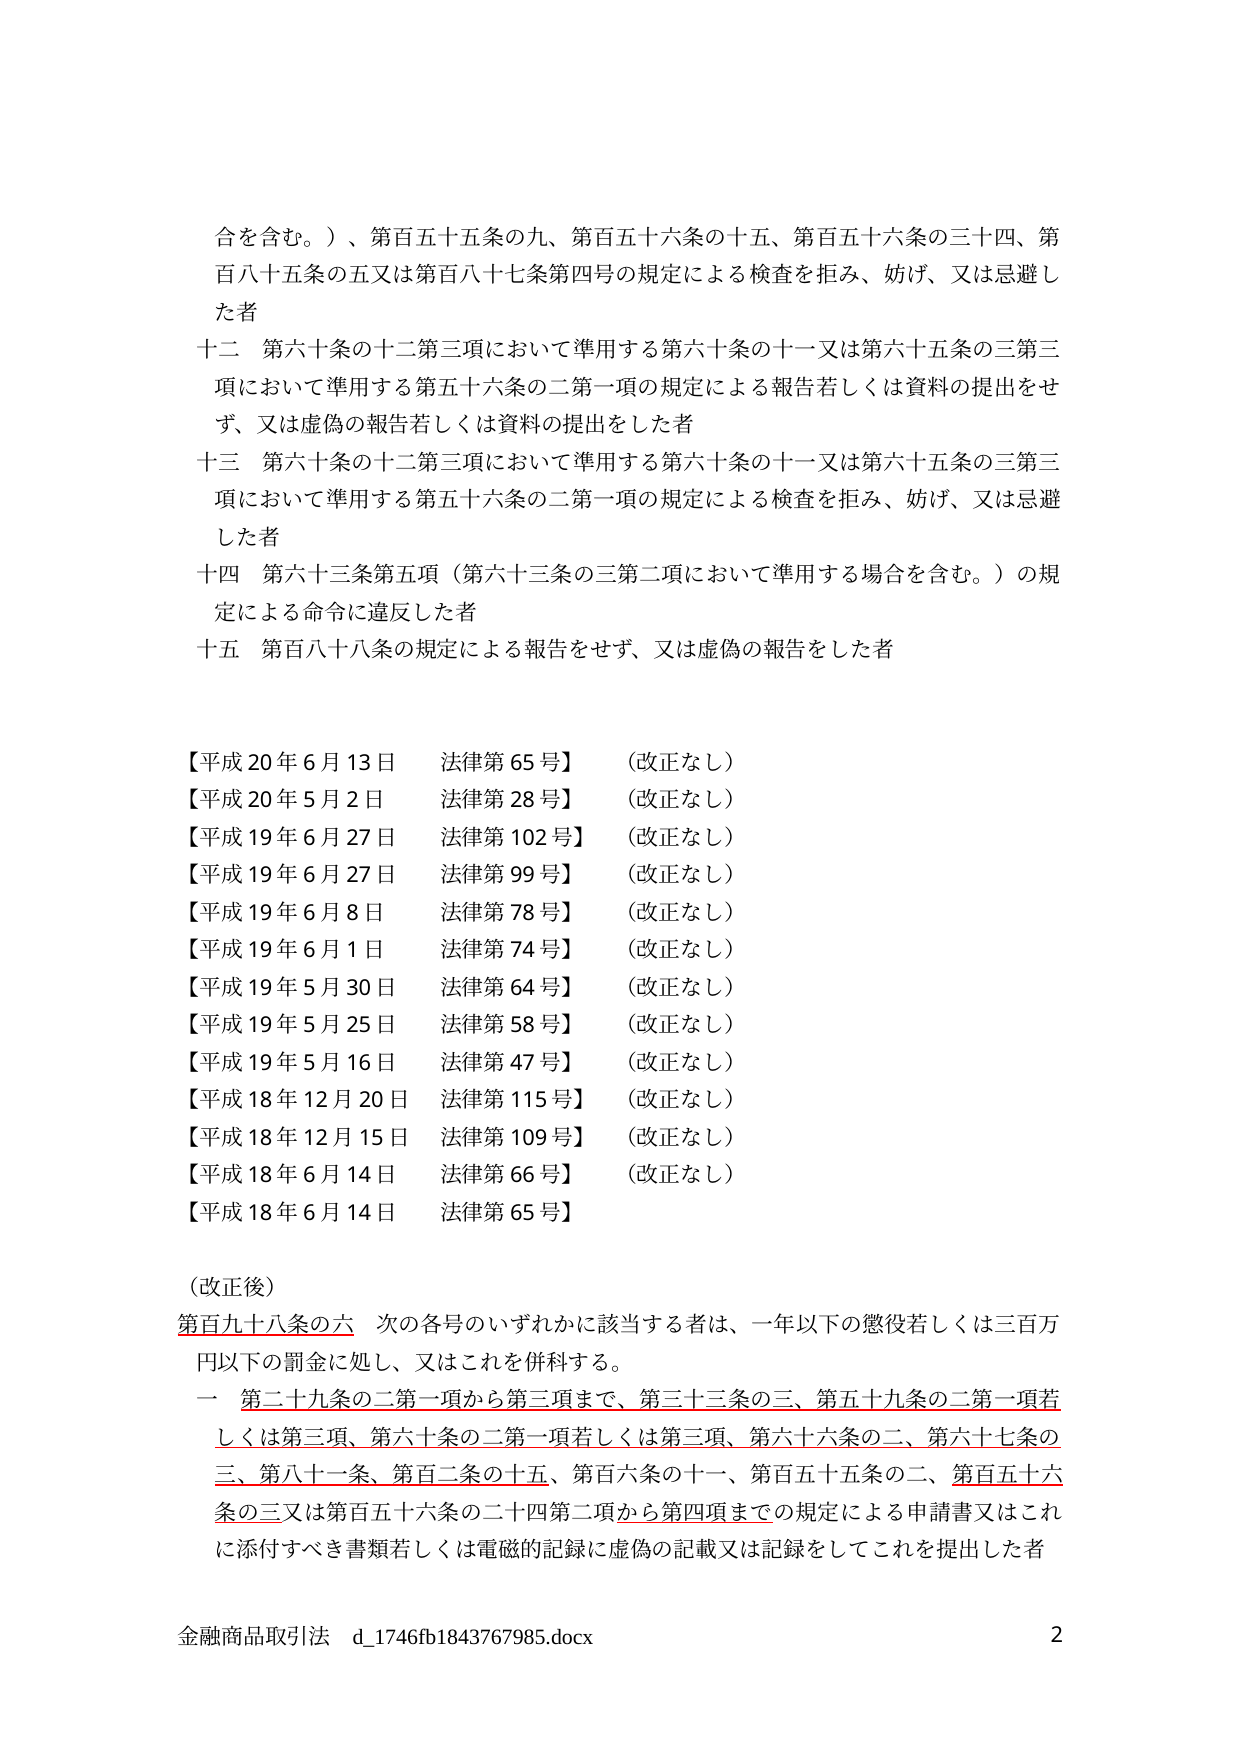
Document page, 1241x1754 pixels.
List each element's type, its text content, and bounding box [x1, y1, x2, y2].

text 【平成19年6月27日 法律第102号】 （改正なし） [177, 817, 1063, 854]
text 【平成18年12月15日 法律第109号】 （改正なし） [177, 1117, 1063, 1154]
text 【平成20年6月13日 法律第65号】 （改正なし） [177, 742, 1063, 779]
text 【平成19年6月27日 法律第99号】 （改正なし） [177, 854, 1063, 892]
text 【平成19年5月25日 法律第58号】 （改正なし） [177, 1004, 1063, 1042]
text 【平成19年6月8日 法律第78号】 （改正なし） [177, 892, 1063, 929]
text 第百九十八条の六 次の各号のいずれかに該当する者は、一年以下の懲役若しくは三百万円以下の罰金に処し、又はこれを併科する。 [177, 1304, 1063, 1379]
text 一 第二十九条の二第一項から第三項まで、第三十三条の三、第五十九条の二第一項若しくは第三項、第六十条の二第一項若しくは第三項、第六十六条の二、第六十七条の三、第八十一条、第百二条の十五、第百六条の十一、第百五十五条の二、第百五十六条の三又は第百五十六条の二十四第二項から第四項までの規定による申請書又はこれに添付すべき書類若しくは電磁的記録に虚偽の記載又は記録をしてこれを提出した者 [196, 1379, 1063, 1567]
text 【平成20年5月2日 法律第28号】 （改正なし） [177, 779, 1063, 817]
text 十二 第六十条の十二第三項において準用する第六十条の十一又は第六十五条の三第三項において準用する第五十六条の二第一項の規定による報告若しくは資料の提出をせず、又は虚偽の報告若しくは資料の提出をした者 [196, 329, 1063, 442]
text 【平成19年5月30日 法律第64号】 （改正なし） [177, 967, 1063, 1004]
text 十四 第六十三条第五項（第六十三条の三第二項において準用する場合を含む。）の規定による命令に違反した者 [196, 554, 1063, 629]
text 【平成19年5月16日 法律第47号】 （改正なし） [177, 1042, 1063, 1079]
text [196, 217, 1063, 329]
text 【平成18年6月14日 法律第66号】 （改正なし） [177, 1154, 1063, 1192]
text 【平成18年12月20日 法律第115号】 （改正なし） [177, 1079, 1063, 1117]
text 十三 第六十条の十二第三項において準用する第六十条の十一又は第六十五条の三第三項において準用する第五十六条の二第一項の規定による検査を拒み、妨げ、又は忌避した者 [196, 442, 1063, 554]
text 【平成19年6月1日 法律第74号】 （改正なし） [177, 929, 1063, 967]
text 【平成18年6月14日 法律第65号】 [177, 1192, 1063, 1229]
text 十五 第百八十八条の規定による報告をせず、又は虚偽の報告をした者 [196, 629, 1063, 667]
text （改正後） [177, 1267, 1063, 1304]
